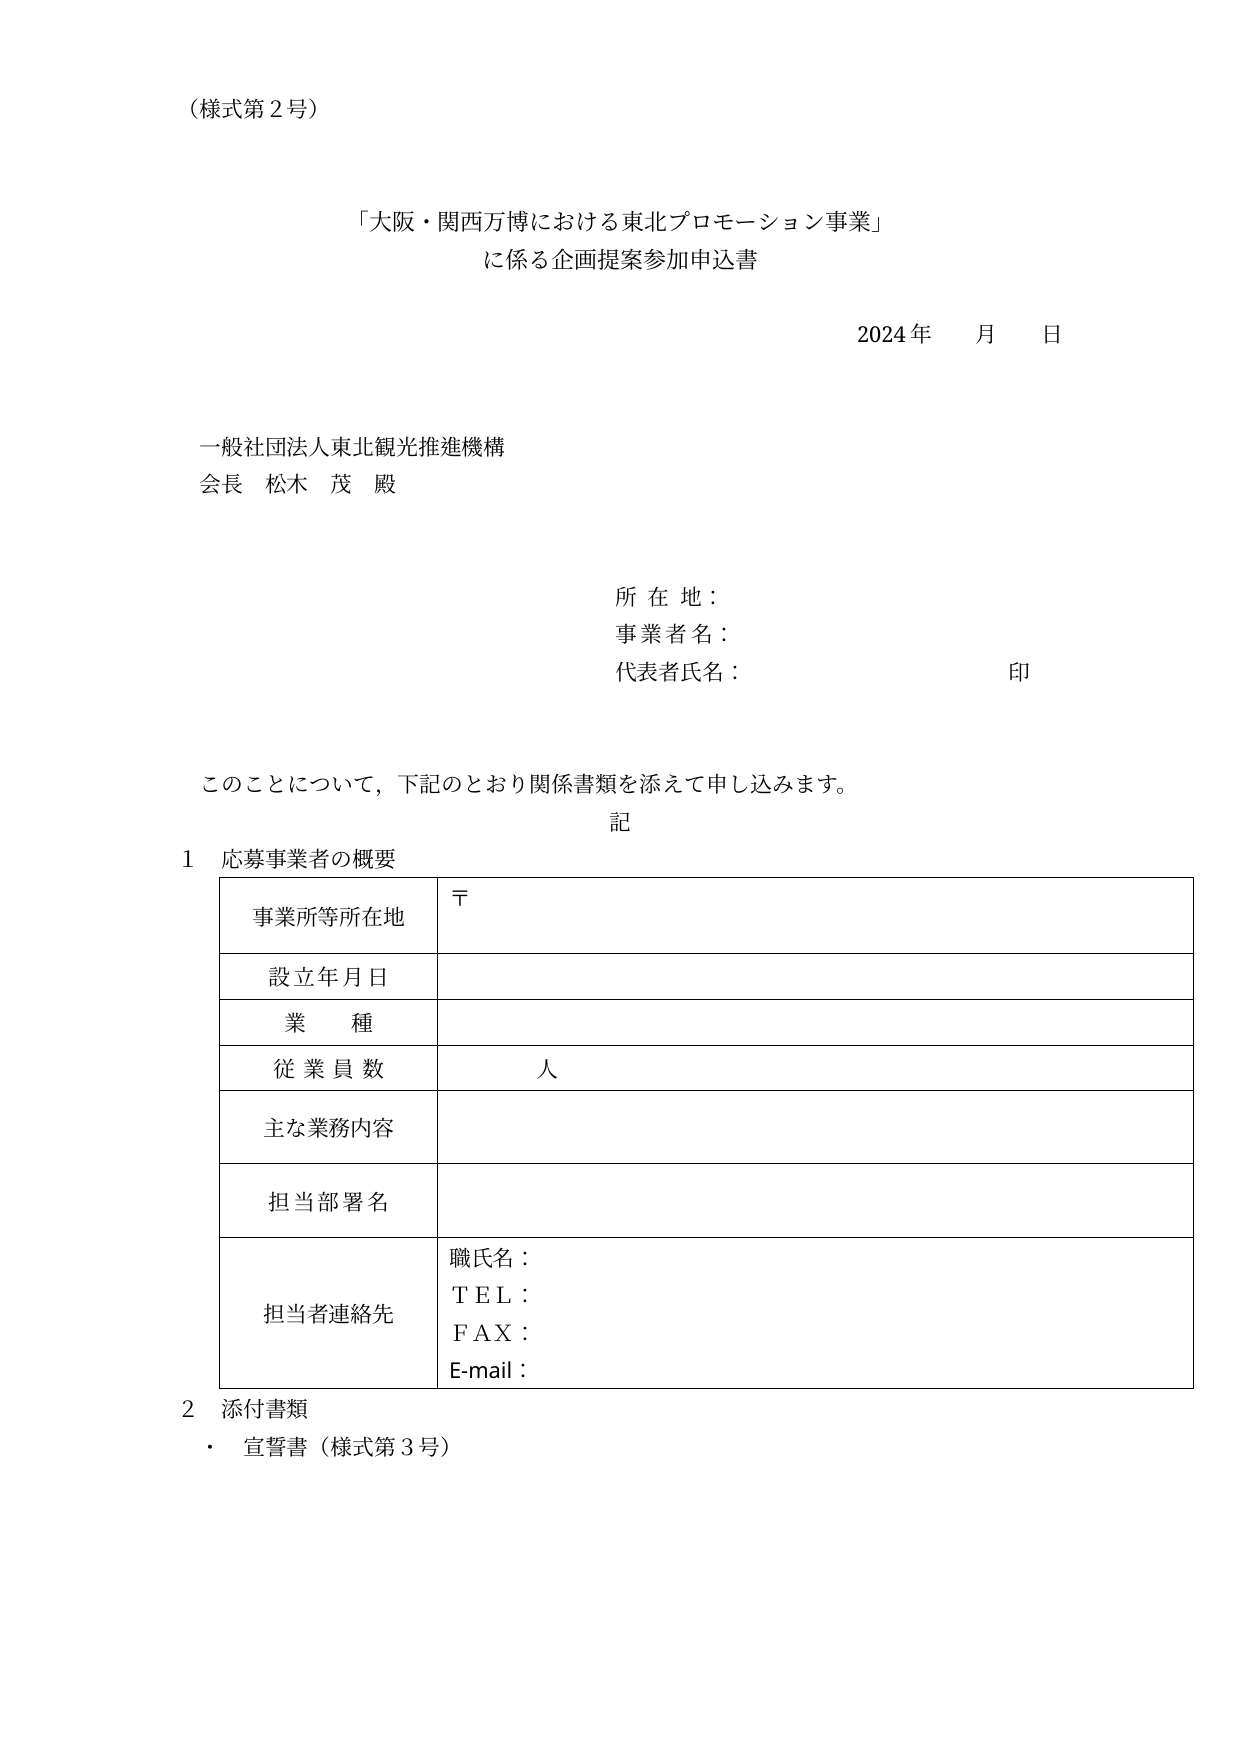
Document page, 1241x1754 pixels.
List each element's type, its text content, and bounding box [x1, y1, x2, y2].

text 記 [177, 802, 1063, 839]
table_cell [438, 954, 1193, 999]
text 事業者名： [615, 614, 1063, 652]
text このことについて，下記のとおり関係書類を添えて申し込みます。 [177, 764, 1063, 802]
text 所在地： [615, 577, 1063, 614]
text （様式第２号） [177, 89, 1063, 127]
text 一般社団法人東北観光推進機構 [177, 427, 1063, 464]
table_cell [438, 1164, 1193, 1237]
table_cell [438, 1091, 1193, 1163]
text ・ 宣誓書（様式第３号） [177, 1427, 1063, 1464]
text 会長 松木 茂 殿 [177, 464, 1063, 502]
table_cell 担当部署名 [220, 1164, 437, 1237]
text に係る企画提案参加申込書 [177, 239, 1063, 277]
table_cell 業種 [220, 1000, 437, 1044]
table_cell [438, 1000, 1193, 1044]
table_cell 従業員数 [220, 1046, 437, 1090]
table_cell 人 [438, 1046, 1193, 1090]
table_cell 職氏名： ＴＥＬ： ＦＡＸ： E-mail： [438, 1238, 1193, 1388]
table_cell 担当者連絡先 [220, 1238, 437, 1388]
table_header 〒 [438, 878, 1193, 953]
table_cell 設立年月日 [220, 954, 437, 999]
text 2024年 月 日 [177, 314, 1063, 352]
text １ 応募事業者の概要 [177, 839, 1063, 877]
text 代表者氏名： 印 [615, 652, 1063, 689]
table_cell 主な業務内容 [220, 1091, 437, 1163]
text 「大阪・関西万博における東北プロモーション事業」 [177, 202, 1063, 239]
table_header 事業所等所在地 [220, 878, 437, 953]
text ２ 添付書類 [177, 1389, 1063, 1427]
